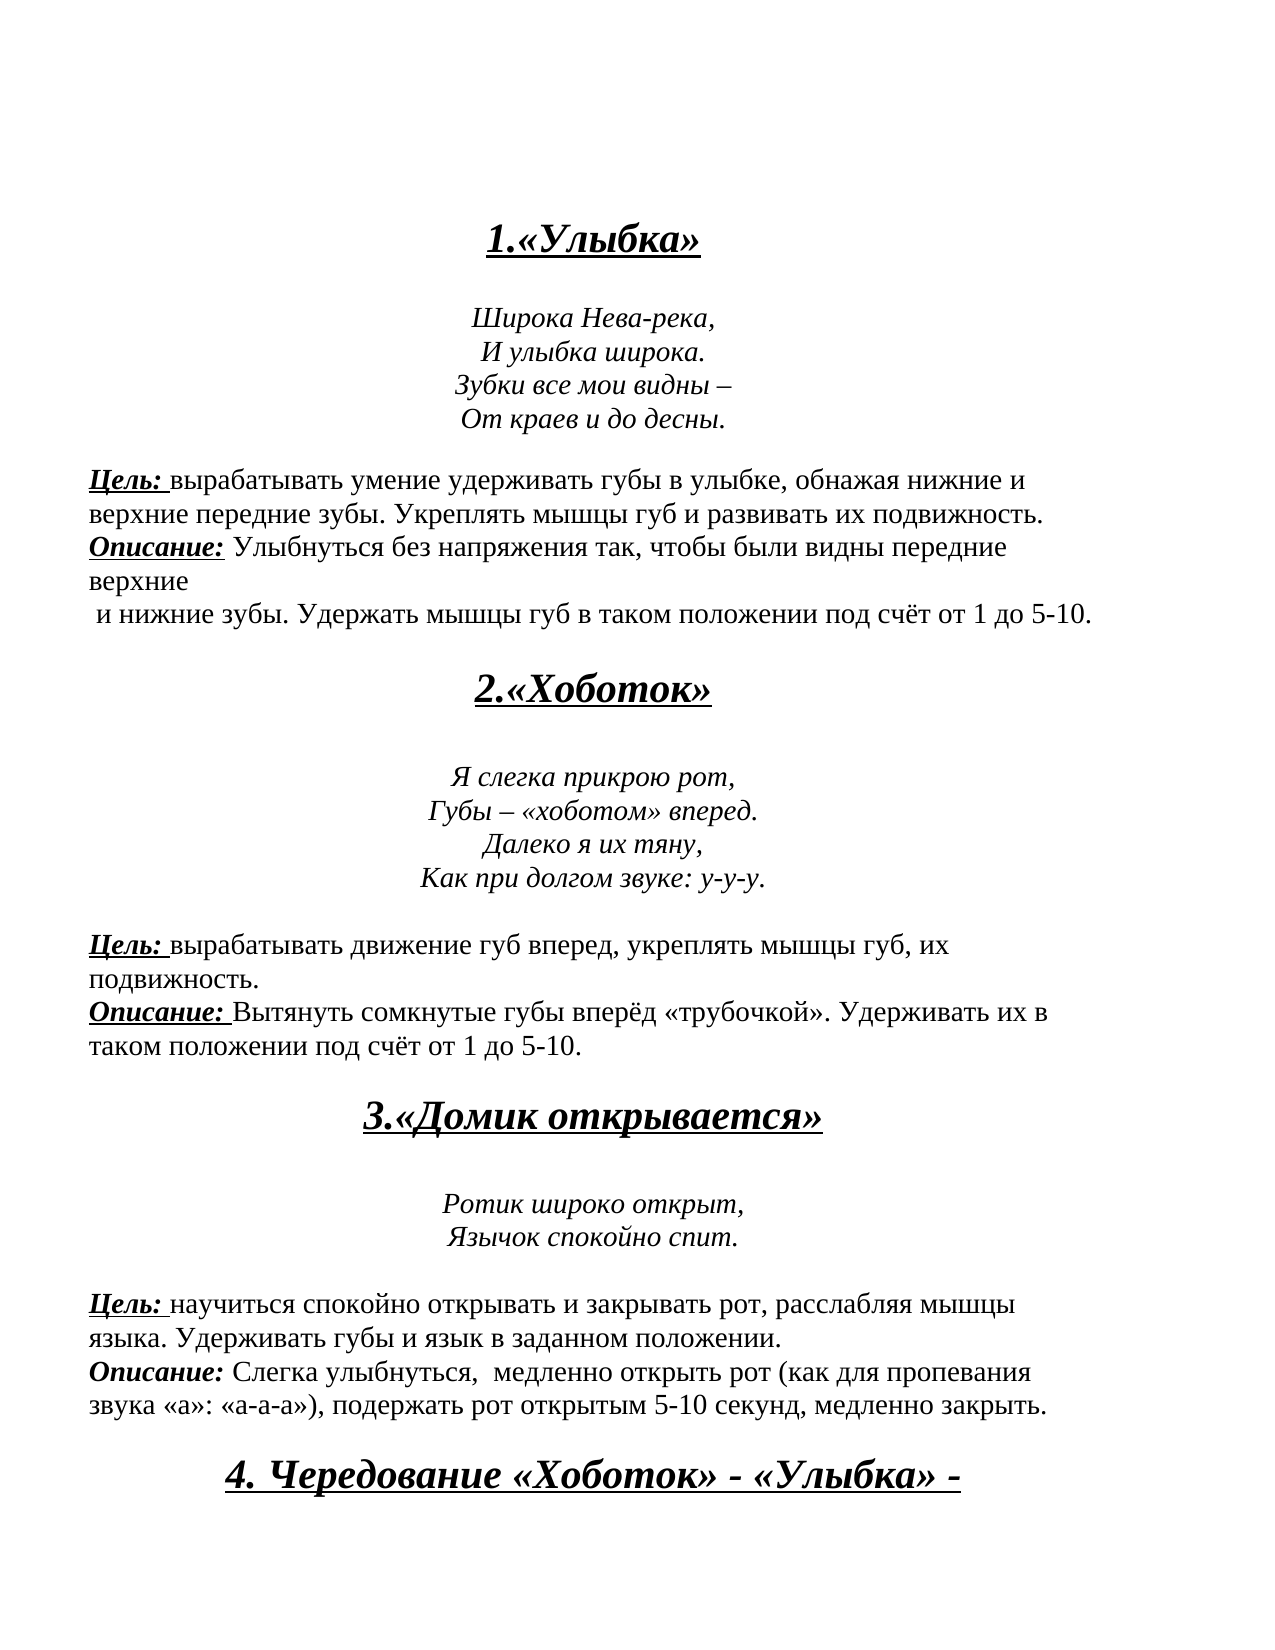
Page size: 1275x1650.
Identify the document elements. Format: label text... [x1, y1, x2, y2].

text Описание: Слегка улыбнуться, медленно открыть рот (как для пропевания звука «а»: «а-а-а»), подержать рот открытым 5-10 секунд, медленно закрыть. [88, 1354, 1098, 1421]
text Зубки все мои видны – [88, 367, 1098, 401]
text Я слегка прикрою рот, [88, 759, 1098, 793]
text От краев и до десны. [88, 401, 1098, 434]
text Ротик широко открыт, [88, 1186, 1098, 1219]
text Цель: вырабатывать движение губ вперед, укреплять мышцы губ, их [88, 927, 1098, 961]
text и нижние зубы. Удержать мышцы губ в таком положении под счёт от 1 до 5-10. [88, 597, 1098, 630]
text таком положении под счёт от 1 до 5-10. [88, 1028, 1098, 1061]
text 2.«Хоботок» [88, 664, 1098, 712]
text 3.«Домик открывается» [88, 1090, 1098, 1138]
text Цель: вырабатывать умение удерживать губы в улыбке, обнажая нижние и [88, 462, 1098, 496]
text Широка Нева-река, [88, 300, 1098, 334]
text верхние передние зубы. Укреплять мышцы губ и развивать их подвижность. [88, 496, 1098, 529]
text И улыбка широка. [88, 334, 1098, 367]
text 4. Чередование «Хоботок» - «Улыбка» - [88, 1449, 1098, 1497]
text Описание: Улыбнуться без напряжения так, чтобы были видны передние верхние [88, 529, 1098, 597]
text 1.«Улыбка» [88, 214, 1098, 262]
text Язычок спокойно спит. [88, 1219, 1098, 1253]
text Губы – «хоботом» вперед. [88, 793, 1098, 827]
text Далеко я их тяну, [88, 827, 1098, 860]
text Цель: научиться спокойно открывать и закрывать рот, расслабляя мышцы языка. Удерживать губы и язык в заданном положении. [88, 1287, 1098, 1354]
text Описание: Вытянуть сомкнутые губы вперёд «трубочкой». Удерживать их в [88, 994, 1098, 1028]
text Как при долгом звуке: у-у-у. [88, 860, 1098, 894]
text подвижность. [88, 961, 1098, 994]
